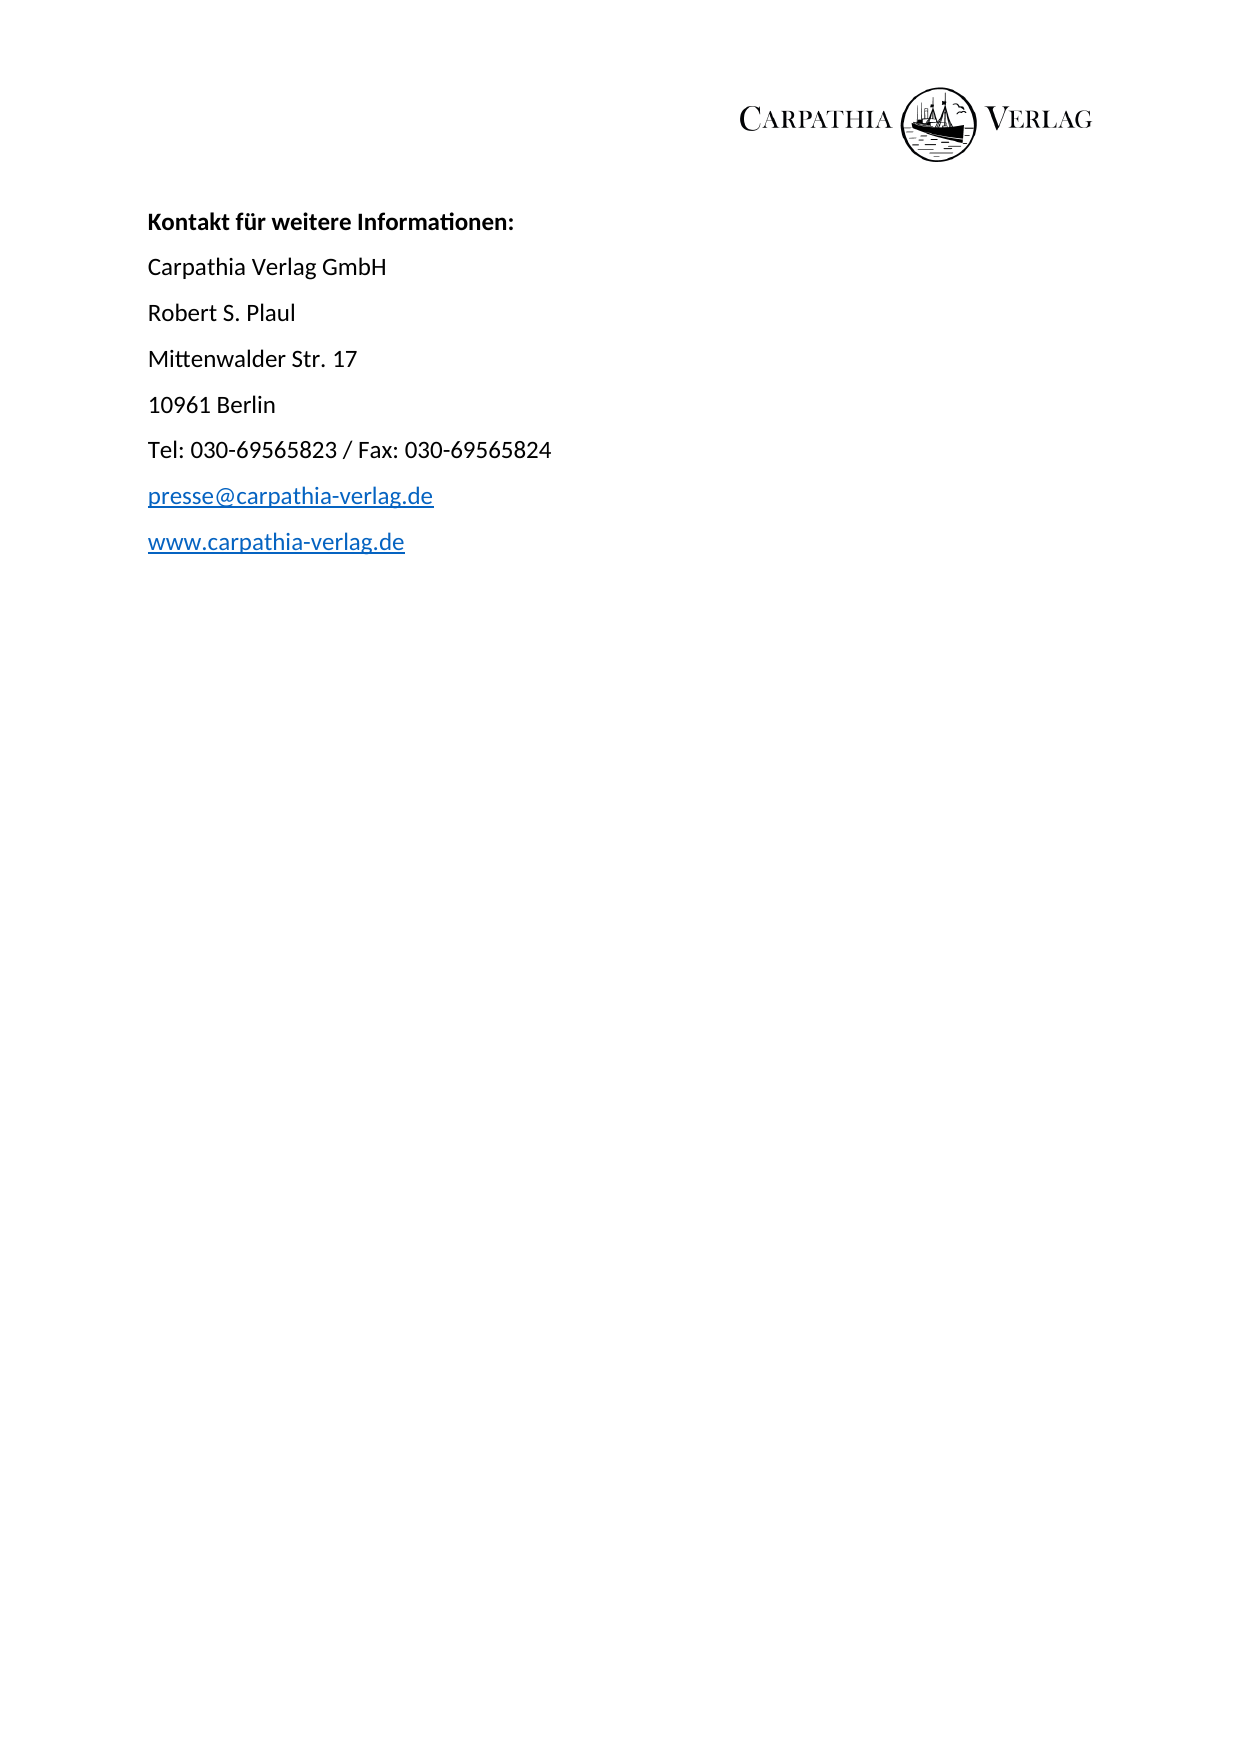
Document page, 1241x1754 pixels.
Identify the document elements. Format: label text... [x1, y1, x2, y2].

text Carpathia Verlag GmbH [148, 252, 1093, 282]
text Kontakt für weitere Informationen: [148, 206, 1093, 236]
picture [738, 73, 1093, 176]
text Tel: 030-69565823 / Fax: 030-69565824 [148, 434, 1093, 465]
text presse@carpathia-verlag.de [148, 480, 1093, 511]
text www.carpathia-verlag.de [148, 526, 1093, 556]
text Robert S. Plaul [148, 297, 1093, 328]
text 10961 Berlin [148, 389, 1093, 419]
text Mittenwalder Str. 17 [148, 343, 1093, 373]
